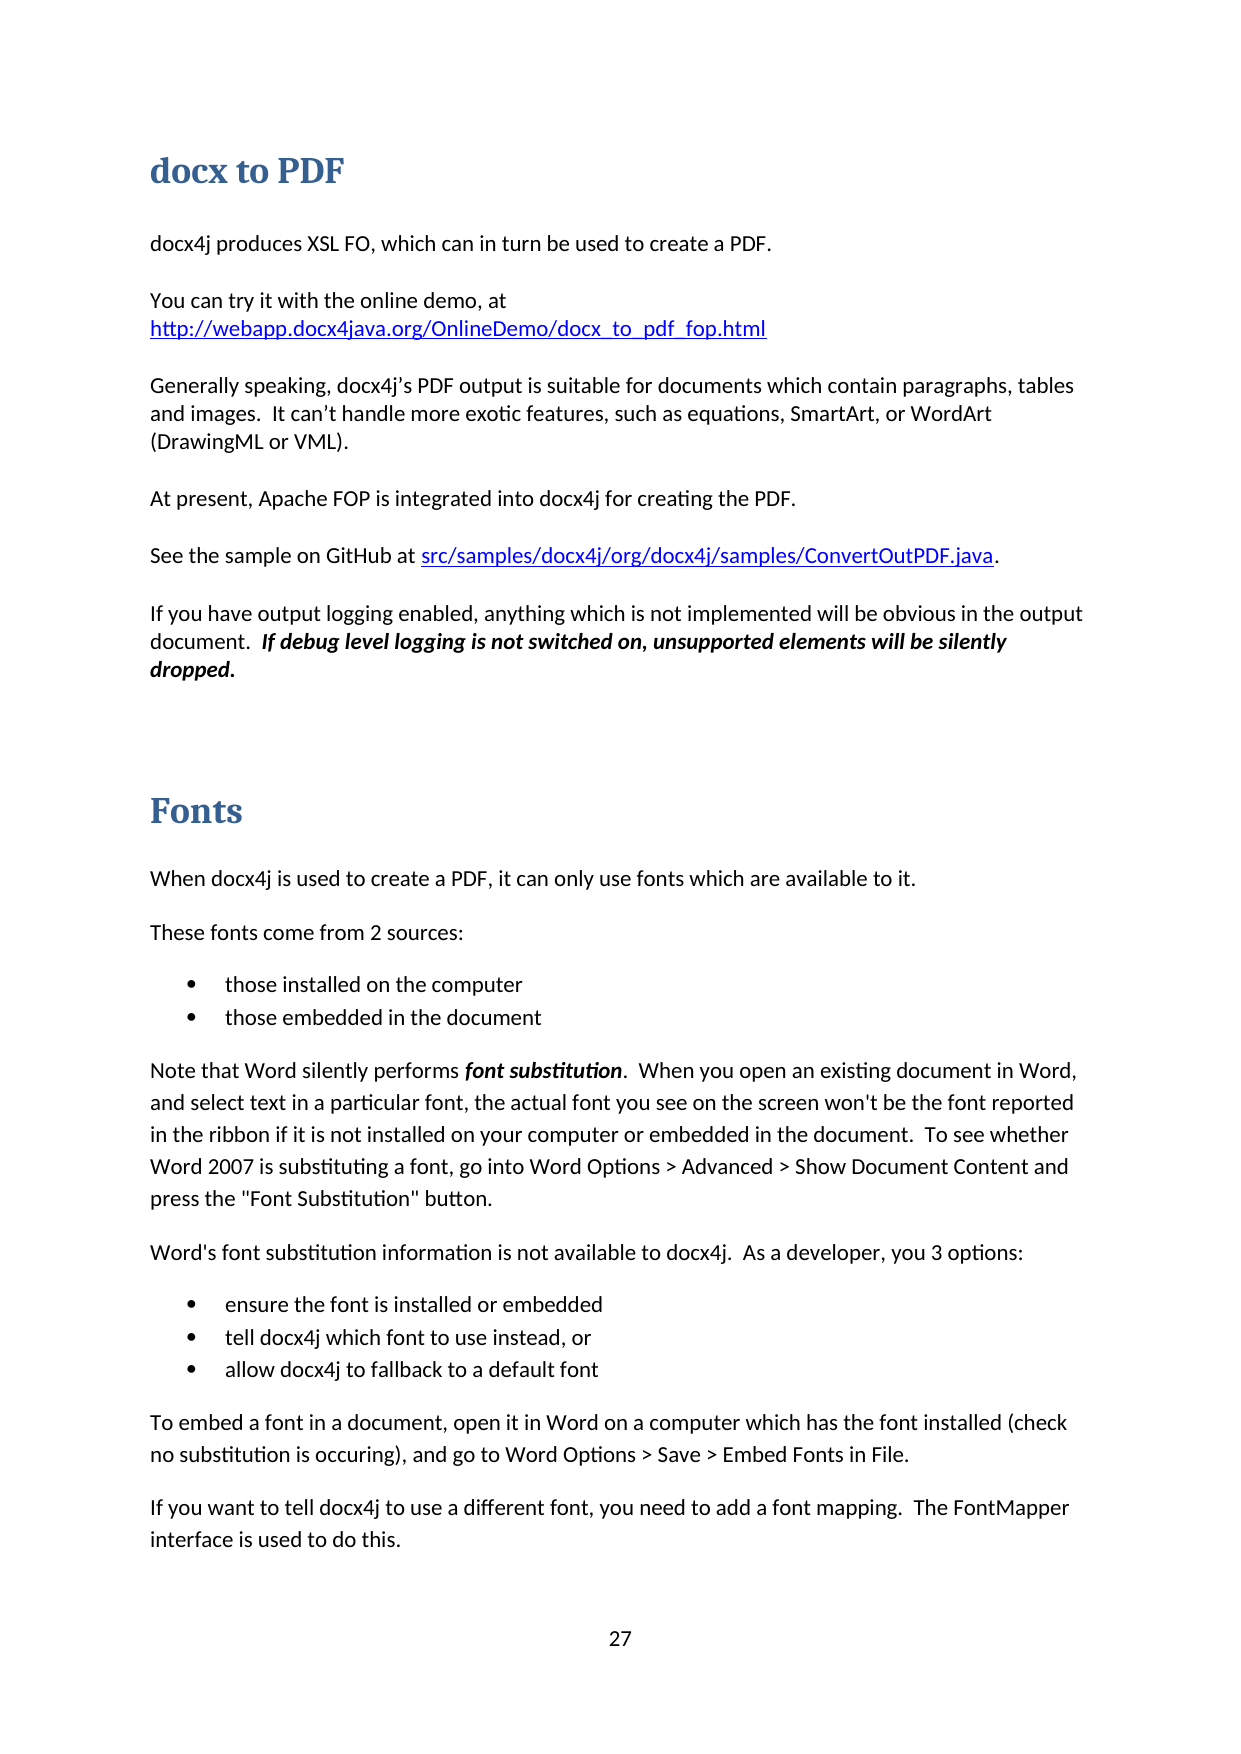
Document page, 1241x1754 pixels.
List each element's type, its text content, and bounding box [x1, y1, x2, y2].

text At present, Apache FOP is integrated into docx4j for creating the PDF. [150, 484, 1090, 512]
text Note that Word silently performs font substitution. When you open an existing document in Word, and select text in a particular font, the actual font you see on the screen won't be the font reported in the ribbon if it is not installed on your computer or embedded in the document. To see whether Word 2007 is substituting a font, go into Word Options > Advanced > Show Document Content and press the "Font Substitution" button. [150, 1056, 1090, 1213]
text Generally speaking, docx4j’s PDF output is suitable for documents which contain paragraphs, tables and images. It can’t handle more exotic features, such as equations, SmartArt, or WordArt (DrawingML or VML). [150, 371, 1090, 455]
list allow docx4j to fallback to a default font [187, 1355, 1090, 1383]
list tell docx4j which font to use instead, or [187, 1323, 1090, 1351]
list those installed on the computer [187, 971, 1090, 999]
text If you have output logging enabled, anything which is not implemented will be obvious in the output document. If debug level logging is not switched on, unsupported elements will be silently dropped. [150, 599, 1090, 683]
subtitle Fonts [150, 790, 1090, 833]
text To embed a font in a document, open it in Word on a computer which has the font installed (check no substitution is occuring), and go to Word Options > Save > Embed Fonts in File. [150, 1408, 1090, 1468]
text If you want to tell docx4j to use a different font, you need to add a font mapping. The FontMapper interface is used to do this. [150, 1493, 1090, 1553]
text See the sample on GitHub at src/samples/docx4j/org/docx4j/samples/ConvertOutPDF.java. [150, 542, 1090, 569]
subtitle docx to PDF [150, 150, 1090, 193]
text docx4j produces XSL FO, which can in turn be used to create a PDF. [150, 229, 1090, 257]
text These fonts come from 2 sources: [150, 918, 1090, 946]
text You can try it with the online demo, at http://webapp.docx4java.org/OnlineDemo/docx_to_pdf_fop.html [150, 286, 1090, 342]
text When docx4j is used to create a PDF, it can only use fonts which are available to it. [150, 864, 1090, 893]
text Word's font substitution information is not available to docx4j. As a developer, you 3 options: [150, 1238, 1090, 1266]
list those embedded in the document [187, 1003, 1090, 1031]
list ensure the font is installed or embedded [187, 1291, 1090, 1319]
